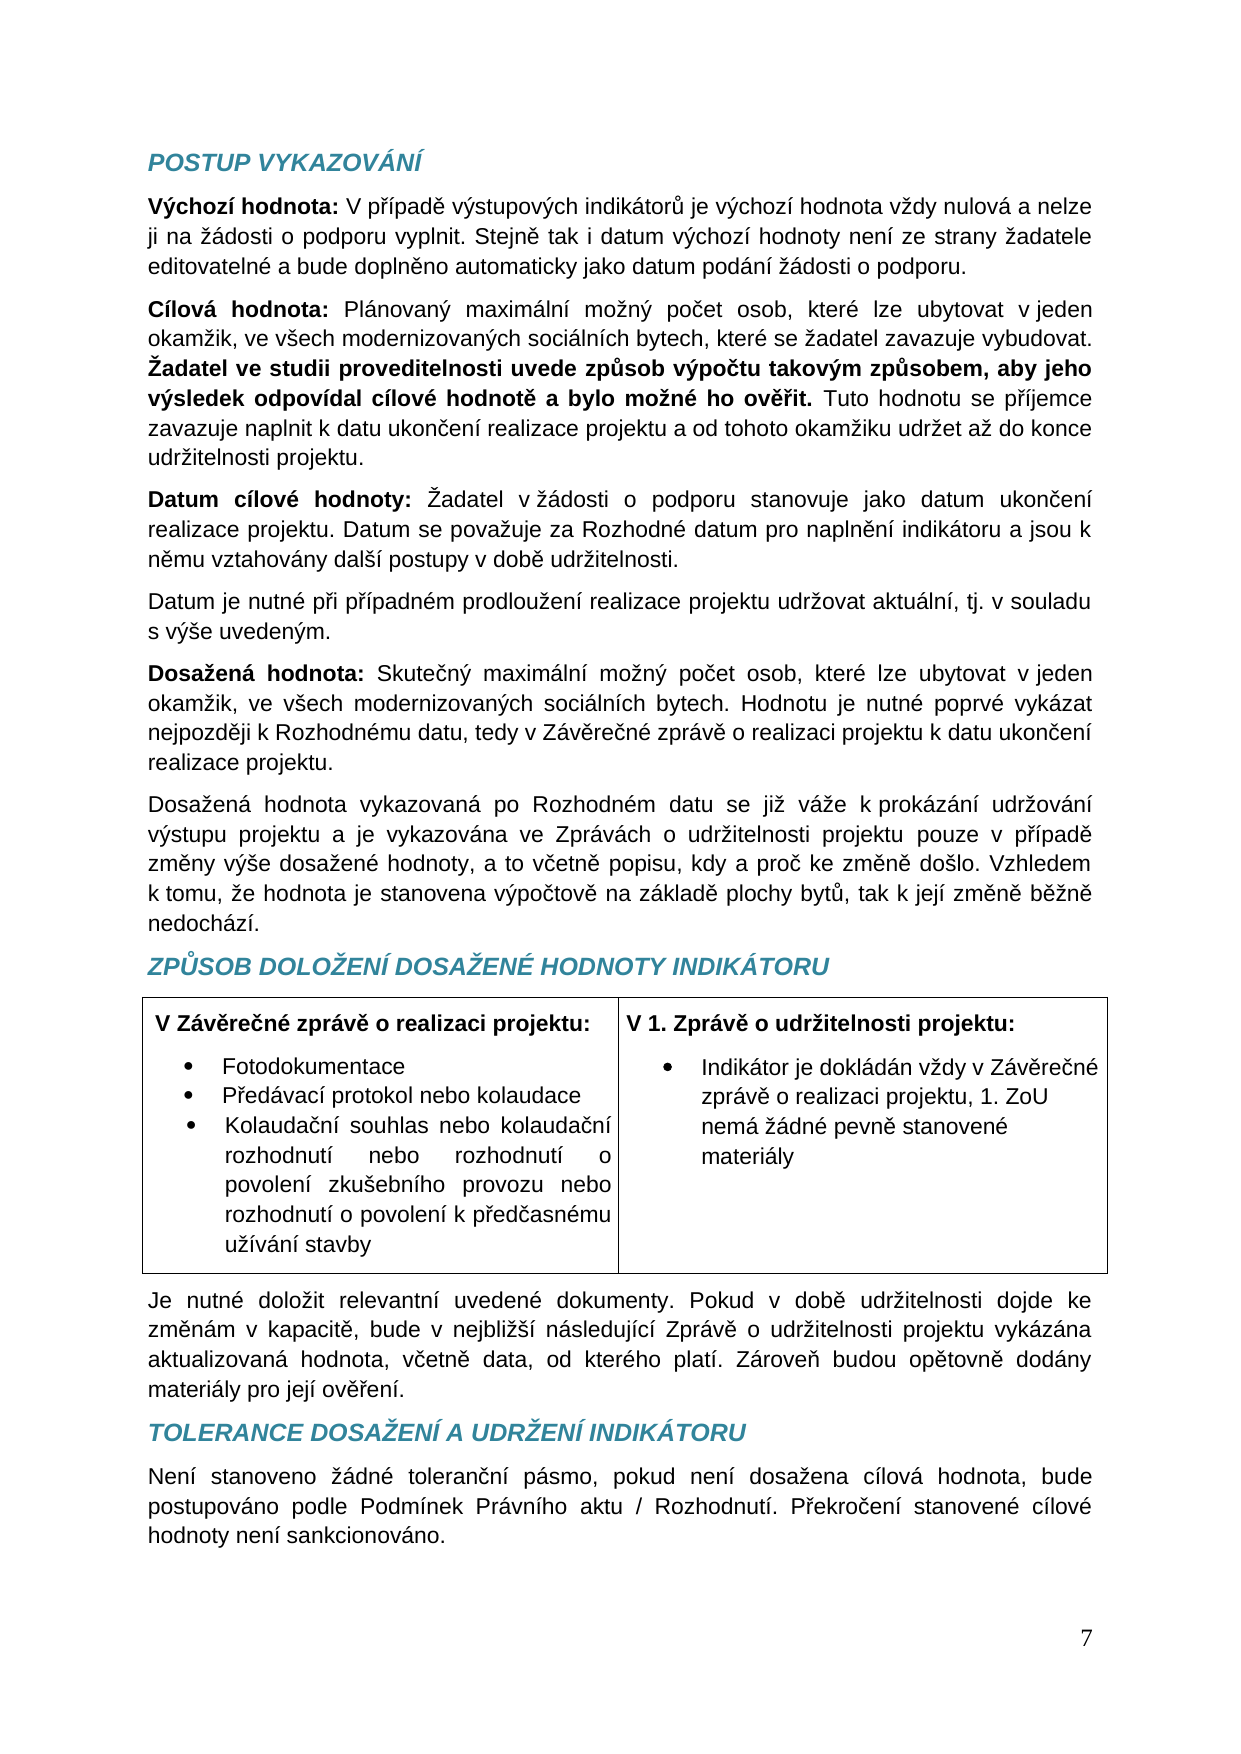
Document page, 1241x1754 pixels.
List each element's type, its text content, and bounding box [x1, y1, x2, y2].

text Dosažená hodnota: Skutečný maximální možný počet osob, které lze ubytovat v jeden okamžik, ve všech modernizovaných sociálních bytech. Hodnotu je nutné poprvé vykázat nejpozději k Rozhodnému datu, tedy v Závěrečné zprávě o realizaci projektu k datu ukončení realizace projektu. [148, 660, 1092, 775]
text Není stanoveno žádné toleranční pásmo, pokud není dosažena cílová hodnota, bude postupováno podle Podmínek Právního aktu / Rozhodnutí. Překročení stanovené cílové hodnoty není sankcionováno. [148, 1463, 1092, 1549]
text Výchozí hodnota: V případě výstupových indikátorů je výchozí hodnota vždy nulová a nelze ji na žádosti o podporu vyplnit. Stejně tak i datum výchozí hodnoty není ze strany žadatele editovatelné a bude doplněno automaticky jako datum podání žádosti o podporu. [148, 193, 1092, 279]
table_header V 1. Zprávě o udržitelnosti projektu: Indikátor je dokládán vždy v Závěrečné zprávě o realizaci projektu, 1. ZoU nemá žádné pevně stanovené materiály [619, 998, 1107, 1273]
table_header V Závěrečné zprávě o realizaci projektu: Fotodokumentace Předávací protokol nebo kolaudace Kolaudační souhlas nebo kolaudační rozhodnutí nebo rozhodnutí o povolení zkušebního provozu nebo rozhodnutí o povolení k předčasnému užívání stavby [143, 998, 618, 1273]
text Datum je nutné při případném prodloužení realizace projektu udržovat aktuální, tj. v souladu s výše uvedeným. [148, 588, 1092, 644]
text Způsob doložení dosažené hodnoty indikátoru [148, 952, 1092, 981]
text Je nutné doložit relevantní uvedené dokumenty. Pokud v době udržitelnosti dojde ke změnám v kapacitě, bude v nejbližší následující Zprávě o udržitelnosti projektu vykázána aktualizovaná hodnota, včetně data, od kterého platí. Zároveň budou opětovně dodány materiály pro její ověření. [148, 1287, 1092, 1402]
text Dosažená hodnota vykazovaná po Rozhodném datu se již váže k prokázání udržování výstupu projektu a je vykazována ve Zprávách o udržitelnosti projektu pouze v případě změny výše dosažené hodnoty, a to včetně popisu, kdy a proč ke změně došlo. Vzhledem k tomu, že hodnota je stanovena výpočtově na základě plochy bytů, tak k její změně běžně nedochází. [148, 791, 1092, 936]
text TOLERANCE DOSAŽENÍ a udržení indikátoru [148, 1418, 1092, 1447]
text Datum cílové hodnoty: Žadatel v žádosti o podporu stanovuje jako datum ukončení realizace projektu. Datum se považuje za Rozhodné datum pro naplnění indikátoru a jsou k němu vztahovány další postupy v době udržitelnosti. [148, 486, 1092, 572]
text postup vykazování [148, 148, 1092, 176]
text Cílová hodnota: Plánovaný maximální možný počet osob, které lze ubytovat v jeden okamžik, ve všech modernizovaných sociálních bytech, které se žadatel zavazuje vybudovat. Žadatel ve studii proveditelnosti uvede způsob výpočtu takovým způsobem, aby jeho výsledek odpovídal cílové hodnotě a bylo možné ho ověřit. Tuto hodnotu se příjemce zavazuje naplnit k datu ukončení realizace projektu a od tohoto okamžiku udržet až do konce udržitelnosti projektu. [148, 296, 1092, 471]
